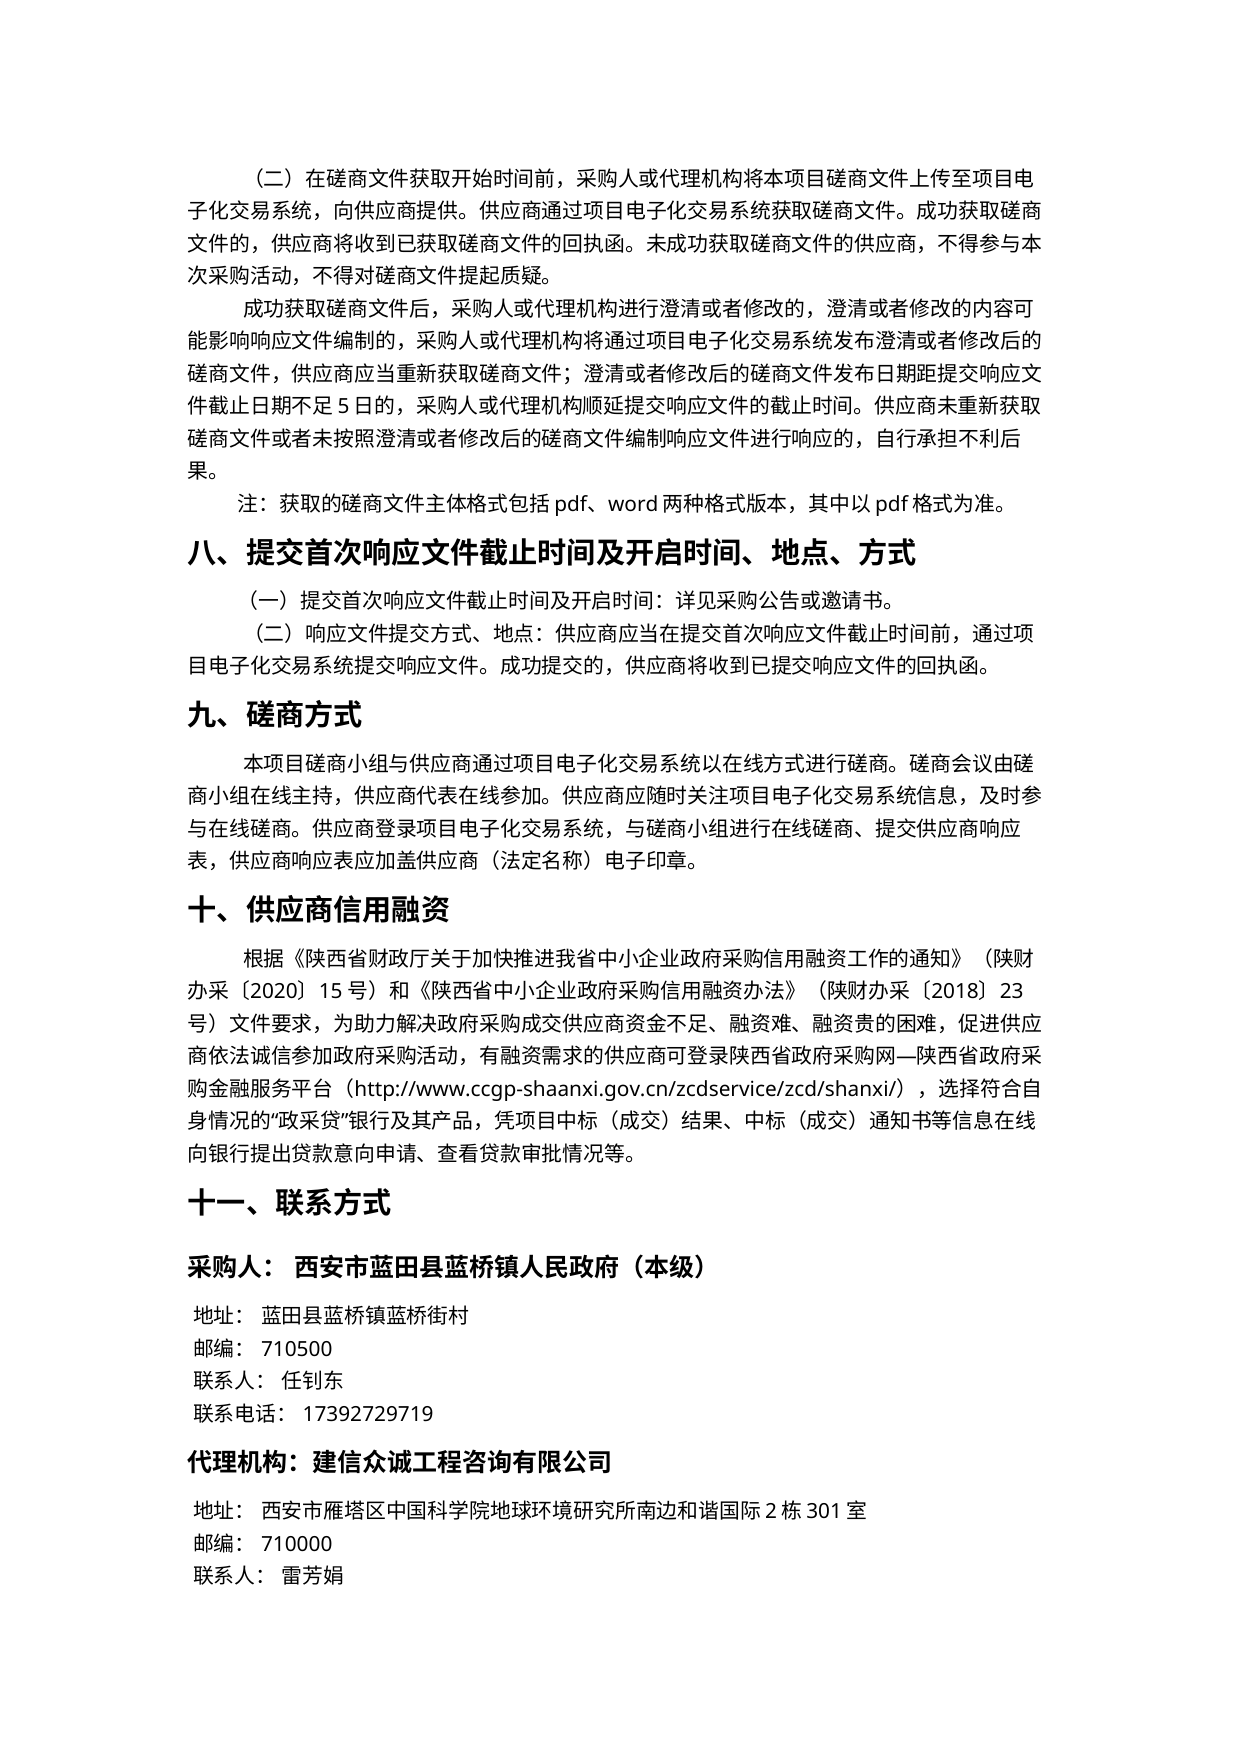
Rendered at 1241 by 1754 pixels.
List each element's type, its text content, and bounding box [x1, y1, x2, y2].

text 地址： 西安市雁塔区中国科学院地球环境研究所南边和谐国际2栋301室 [187, 1494, 1053, 1527]
text 九、磋商方式 [187, 682, 1053, 747]
text 根据《陕西省财政厅关于加快推进我省中小企业政府采购信用融资工作的通知》（陕财办采〔2020〕15 号）和《陕西省中小企业政府采购信用融资办法》（陕财办采〔2018〕23 号）文件要求，为助力解决政府采购成交供应商资金不足、融资难、融资贵的困难，促进供应商依法诚信参加政府采购活动，有融资需求的供应商可登录陕西省政府采购网—陕西省政府采购金融服务平台（http://www.ccgp-shaanxi.gov.cn/zcdservice/zcd/shanxi/），选择符合自身情况的“政采贷”银行及其产品，凭项目中标（成交）结果、中标（成交）通知书等信息在线向银行提出贷款意向申请、查看贷款审批情况等。 [187, 942, 1053, 1169]
text 联系人： 任钊东 [187, 1364, 1053, 1397]
text 注：获取的磋商文件主体格式包括pdf、word两种格式版本，其中以pdf格式为准。 [187, 487, 1053, 519]
text （二）在磋商文件获取开始时间前，采购人或代理机构将本项目磋商文件上传至项目电子化交易系统，向供应商提供。供应商通过项目电子化交易系统获取磋商文件。成功获取磋商文件的，供应商将收到已获取磋商文件的回执函。未成功获取磋商文件的供应商，不得参与本次采购活动，不得对磋商文件提起质疑。 [187, 162, 1053, 292]
text （一）提交首次响应文件截止时间及开启时间：详见采购公告或邀请书。 [187, 584, 1053, 617]
text 本项目磋商小组与供应商通过项目电子化交易系统以在线方式进行磋商。磋商会议由磋商小组在线主持，供应商代表在线参加。供应商应随时关注项目电子化交易系统信息，及时参与在线磋商。供应商登录项目电子化交易系统，与磋商小组进行在线磋商、提交供应商响应表，供应商响应表应加盖供应商（法定名称）电子印章。 [187, 747, 1053, 877]
text 八、提交首次响应文件截止时间及开启时间、地点、方式 [187, 519, 1053, 584]
text 邮编： 710000 [187, 1527, 1053, 1559]
text （二）响应文件提交方式、地点：供应商应当在提交首次响应文件截止时间前，通过项目电子化交易系统提交响应文件。成功提交的，供应商将收到已提交响应文件的回执函。 [187, 617, 1053, 682]
text 地址： 蓝田县蓝桥镇蓝桥街村 [187, 1299, 1053, 1332]
text 十一、联系方式 [187, 1169, 1053, 1234]
text 联系人： 雷芳娟 [187, 1559, 1053, 1592]
text 代理机构：建信众诚工程咨询有限公司 [187, 1429, 1053, 1494]
text 采购人： 西安市蓝田县蓝桥镇人民政府（本级） [187, 1234, 1053, 1299]
text 邮编： 710500 [187, 1332, 1053, 1364]
text 联系电话： 17392729719 [187, 1397, 1053, 1429]
text 十、供应商信用融资 [187, 877, 1053, 942]
text 成功获取磋商文件后，采购人或代理机构进行澄清或者修改的，澄清或者修改的内容可能影响响应文件编制的，采购人或代理机构将通过项目电子化交易系统发布澄清或者修改后的磋商文件，供应商应当重新获取磋商文件；澄清或者修改后的磋商文件发布日期距提交响应文件截止日期不足5日的，采购人或代理机构顺延提交响应文件的截止时间。供应商未重新获取磋商文件或者未按照澄清或者修改后的磋商文件编制响应文件进行响应的，自行承担不利后果。 [187, 292, 1053, 487]
